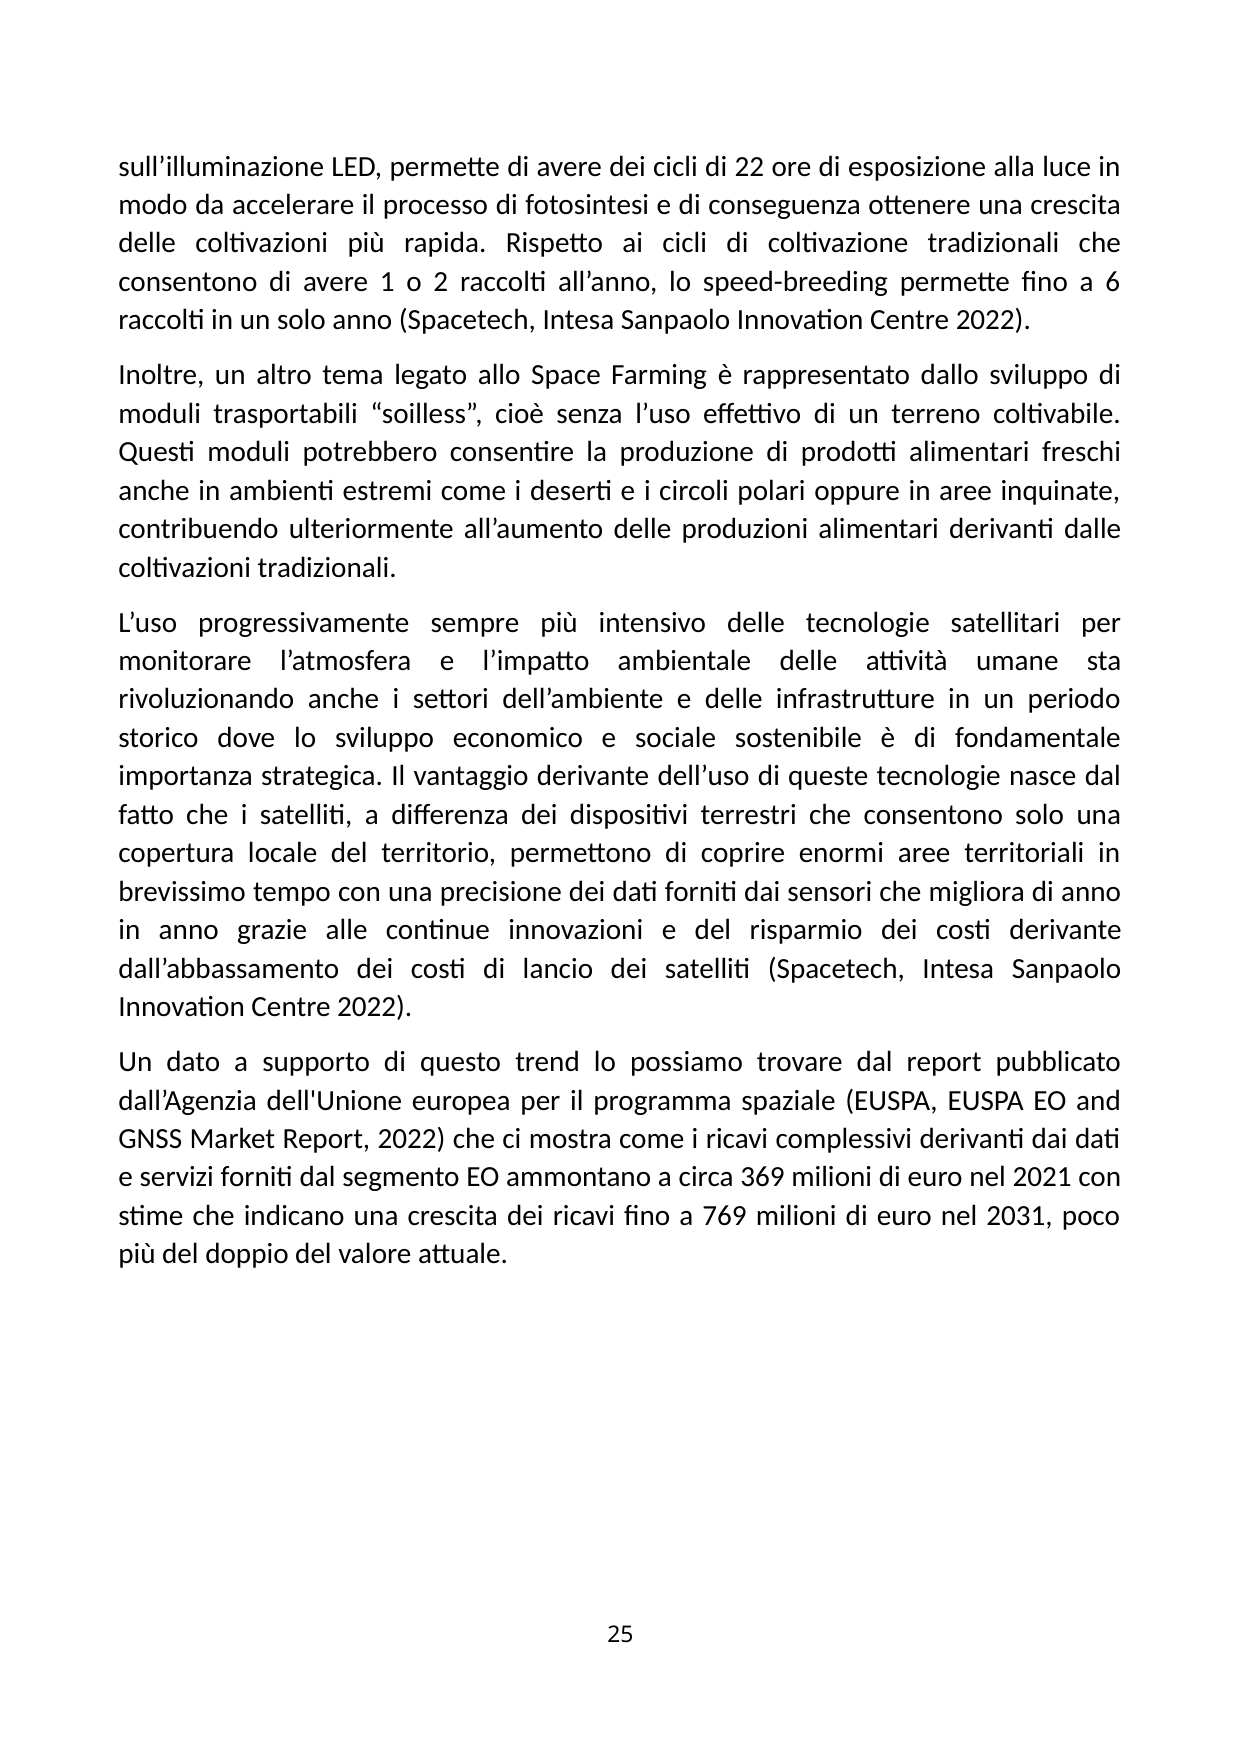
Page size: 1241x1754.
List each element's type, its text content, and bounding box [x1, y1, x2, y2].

text Inoltre, un altro tema legato allo Space Farming è rappresentato dallo sviluppo di moduli trasportabili “soilless”, cioè senza l’uso effettivo di un terreno coltivabile. Questi moduli potrebbero consentire la produzione di prodotti alimentari freschi anche in ambienti estremi come i deserti e i circoli polari oppure in aree inquinate, contribuendo ulteriormente all’aumento delle produzioni alimentari derivanti dalle coltivazioni tradizionali. [118, 356, 1122, 584]
text L’uso progressivamente sempre più intensivo delle tecnologie satellitari per monitorare l’atmosfera e l’impatto ambientale delle attività umane sta rivoluzionando anche i settori dell’ambiente e delle infrastrutture in un periodo storico dove lo sviluppo economico e sociale sostenibile è di fondamentale importanza strategica. Il vantaggio derivante dell’uso di queste tecnologie nasce dal fatto che i satelliti, a differenza dei dispositivi terrestri che consentono solo una copertura locale del territorio, permettono di coprire enormi aree territoriali in brevissimo tempo con una precisione dei dati forniti dai sensori che migliora di anno in anno grazie alle continue innovazioni e del risparmio dei costi derivante dall’abbassamento dei costi di lancio dei satelliti (Spacetech, Intesa Sanpaolo Innovation Centre 2022). [118, 604, 1122, 1024]
text Un dato a supporto di questo trend lo possiamo trovare dal report pubblicato dall’Agenzia dell'Unione europea per il programma spaziale (EUSPA, EUSPA EO and GNSS Market Report, 2022) che ci mostra come i ricavi complessivi derivanti dai dati e servizi forniti dal segmento EO ammontano a circa 369 milioni di euro nel 2021 con stime che indicano una crescita dei ricavi fino a 769 milioni di euro nel 2031, poco più del doppio del valore attuale. [118, 1043, 1122, 1271]
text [118, 148, 1122, 337]
